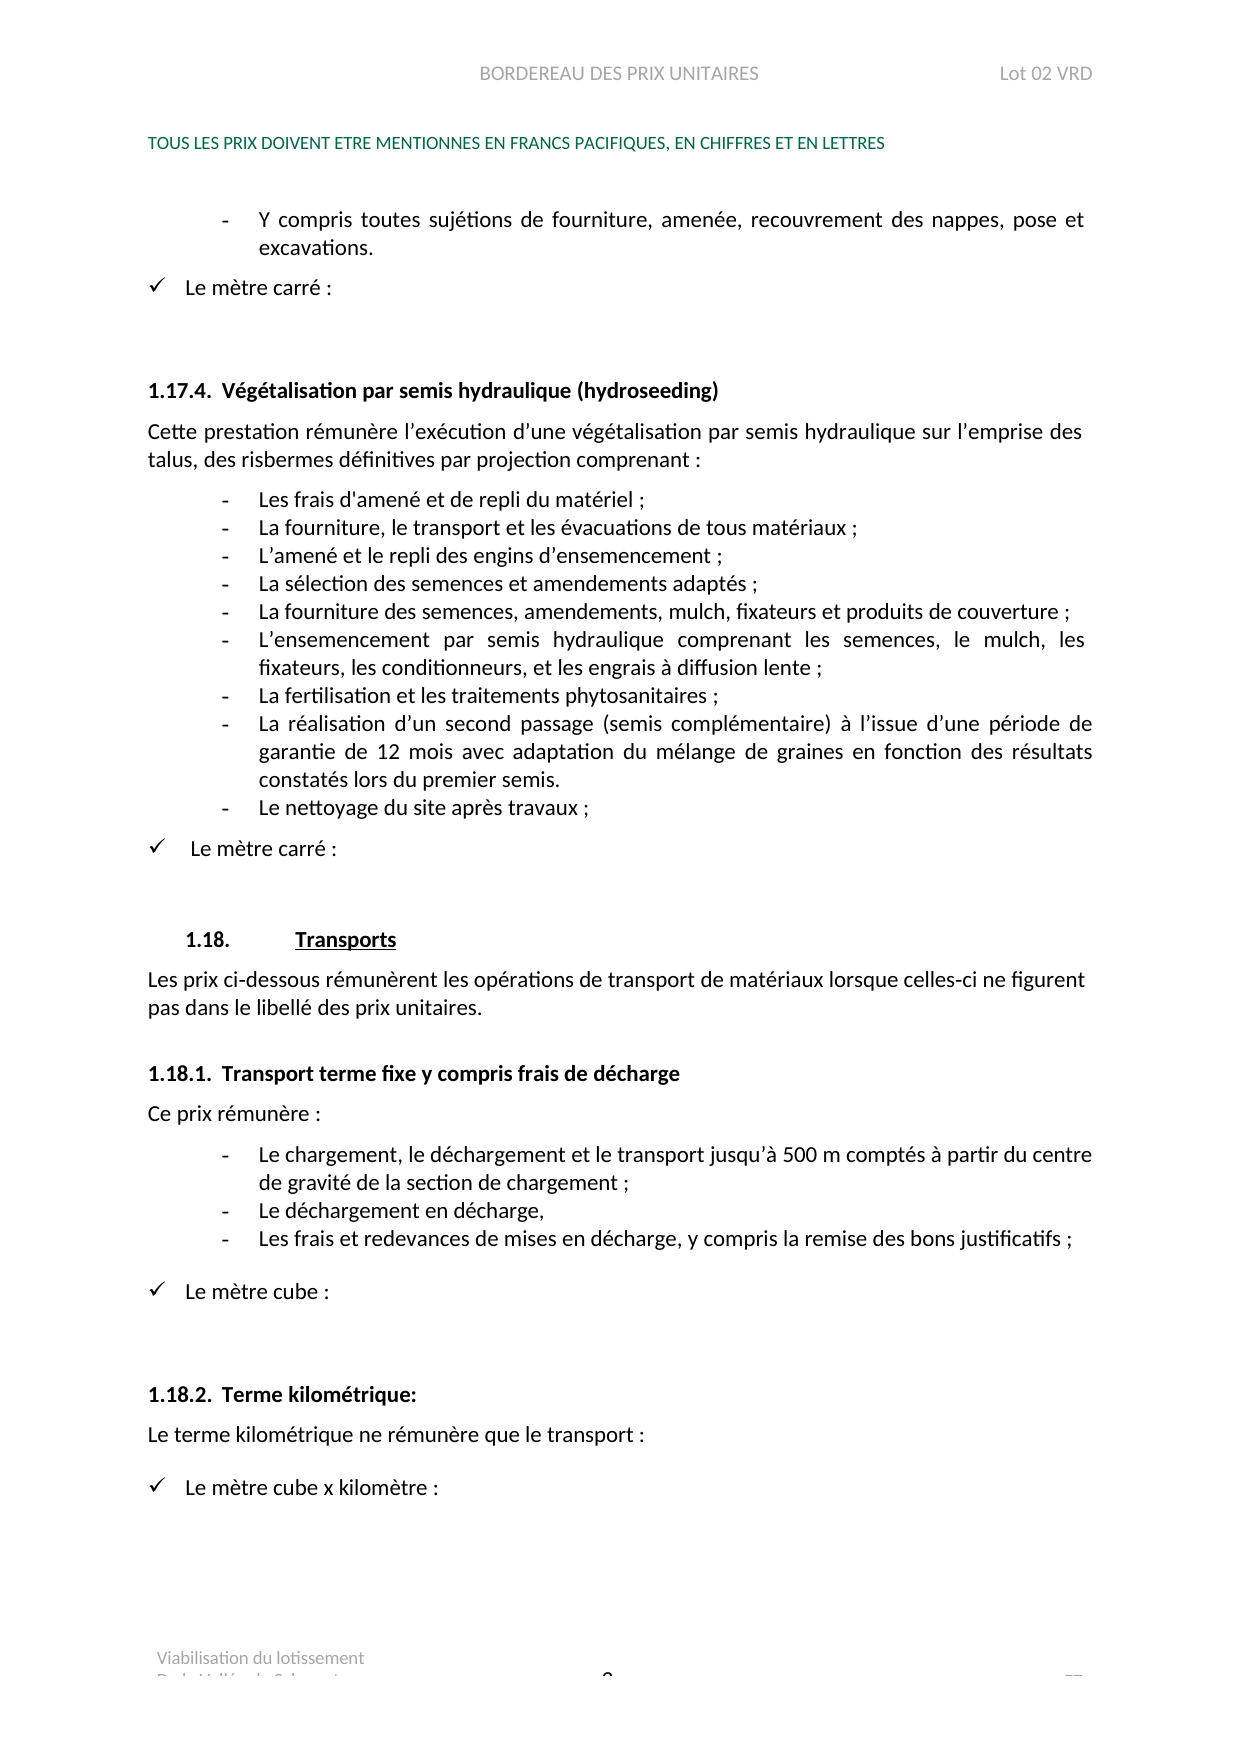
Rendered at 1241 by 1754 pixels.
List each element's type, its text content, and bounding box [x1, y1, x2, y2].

list Les frais d'amené et de repli du matériel ; [221, 486, 1105, 513]
text TOUS LES PRIX DOIVENT ETRE MENTIONNES EN FRANCS PACIFIQUES, EN CHIFFRES ET EN LETTRES [148, 132, 1105, 154]
list Le mètre cube : [148, 1277, 1105, 1305]
list La réalisation d’un second passage (semis complémentaire) à l’issue d’une période de garantie de 12 mois avec adaptation du mélange de graines en fonction des résultats constatés lors du premier semis. [221, 709, 1093, 793]
subtitle Transport terme fixe y compris frais de décharge [148, 1059, 1105, 1087]
text Le terme kilométrique ne rémunère que le transport : [148, 1420, 1105, 1448]
list L’amené et le repli des engins d’ensemencement ; [221, 542, 1105, 569]
list Y compris toutes sujétions de fourniture, amenée, recouvrement des nappes, pose et excavations. [221, 205, 1093, 261]
text Ce prix rémunère : [148, 1099, 1105, 1127]
list La sélection des semences et amendements adaptés ; [221, 569, 1105, 597]
list Le mètre carré : [148, 834, 1105, 862]
text Les prix ci‐dessous rémunèrent les opérations de transport de matériaux lorsque celles‐ci ne figurent pas dans le libellé des prix unitaires. [148, 965, 1093, 1021]
list Le déchargement en décharge, [221, 1196, 1105, 1224]
list Le chargement, le déchargement et le transport jusqu’à 500 m comptés à partir du centre de gravité de la section de chargement ; [221, 1140, 1093, 1196]
list Les frais et redevances de mises en décharge, y compris la remise des bons justificatifs ; [221, 1224, 1105, 1252]
list Le nettoyage du site après travaux ; [221, 793, 1105, 822]
list Le mètre carré : [148, 273, 1105, 301]
list La fertilisation et les traitements phytosanitaires ; [221, 681, 1105, 709]
list La fourniture des semences, amendements, mulch, fixateurs et produits de couverture ; [221, 597, 1105, 625]
subtitle 1.18. Transports [185, 925, 1105, 953]
list La fourniture, le transport et les évacuations de tous matériaux ; [221, 513, 1105, 542]
list L’ensemencement par semis hydraulique comprenant les semences, le mulch, les fixateurs, les conditionneurs, et les engrais à diffusion lente ; [221, 625, 1093, 681]
list Le mètre cube x kilomètre : [148, 1473, 1105, 1501]
text Cette prestation rémunère l’exécution d’une végétalisation par semis hydraulique sur l’emprise des talus, des risbermes définitives par projection comprenant : [148, 417, 1093, 473]
subtitle Végétalisation par semis hydraulique (hydroseeding) [148, 377, 1105, 404]
subtitle Terme kilométrique: [148, 1380, 1105, 1408]
